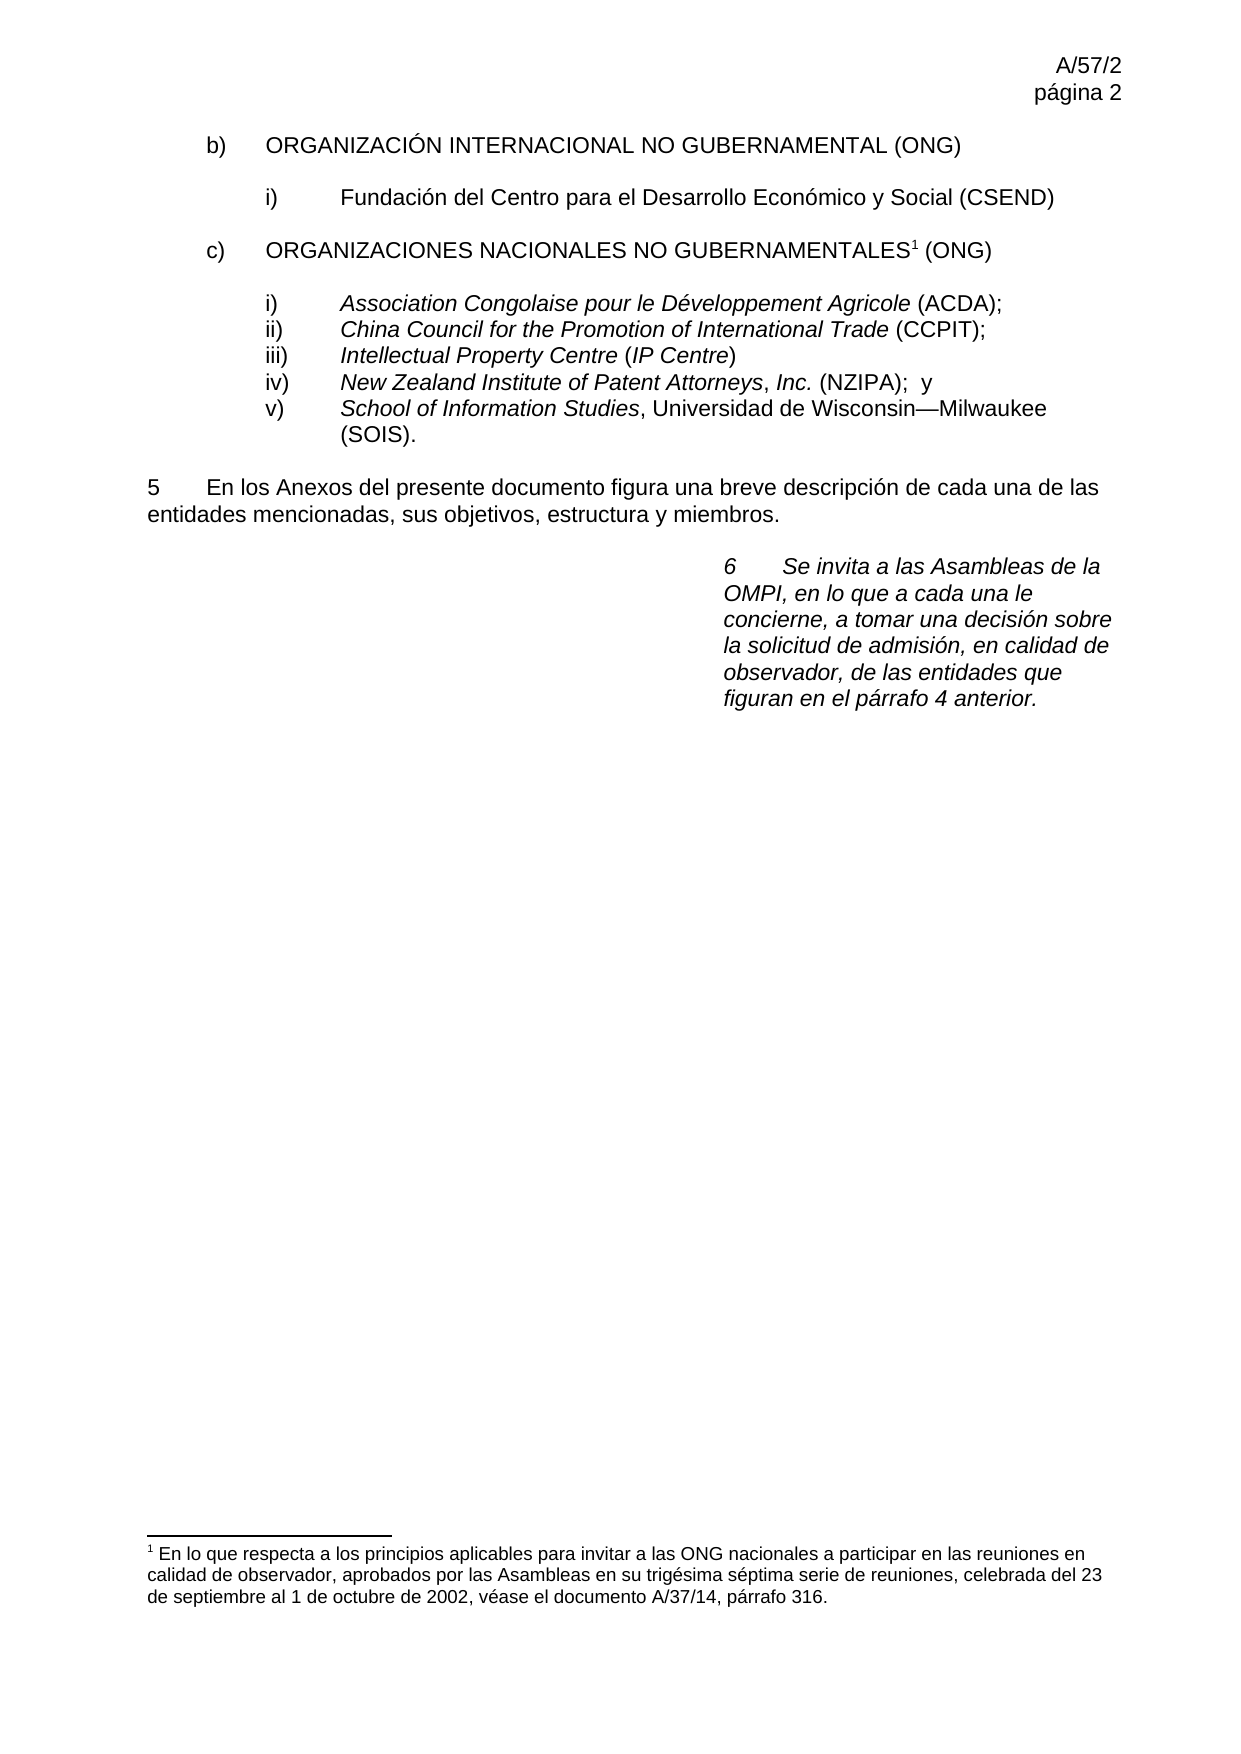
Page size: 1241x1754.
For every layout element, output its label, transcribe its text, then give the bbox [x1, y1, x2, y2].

text Se invita a las Asambleas de la OMPI, en lo que a cada una le concierne, a tomar una decisión sobre la solicitud de admisión, en calidad de observador, de las entidades que figuran en el párrafo 4 anterior. [723, 553, 1122, 711]
list China Council for the Promotion of International Trade (CCPIT); [265, 316, 1122, 342]
list New Zealand Institute of Patent Attorneys, Inc. (NZIPA); y [265, 369, 1122, 395]
list Intellectual Property Centre (IP Centre) [265, 342, 1122, 369]
list ORGANIZACIONES NACIONALES NO GUBERNAMENTALES (ONG) [206, 237, 1122, 263]
text En los Anexos del presente documento figura una breve descripción de cada una de las entidades mencionadas, sus objetivos, estructura y miembros. [147, 474, 1122, 527]
list Fundación del Centro para el Desarrollo Económico y Social (CSEND) [265, 184, 1122, 211]
list School of Information Studies, Universidad de Wisconsin—Milwaukee (SOIS). [265, 395, 1122, 448]
list ORGANIZACIÓN INTERNACIONAL NO GUBERNAMENTAL (ONG) [206, 132, 1122, 158]
list Association Congolaise pour le Développement Agricole (ACDA); [265, 290, 1122, 316]
